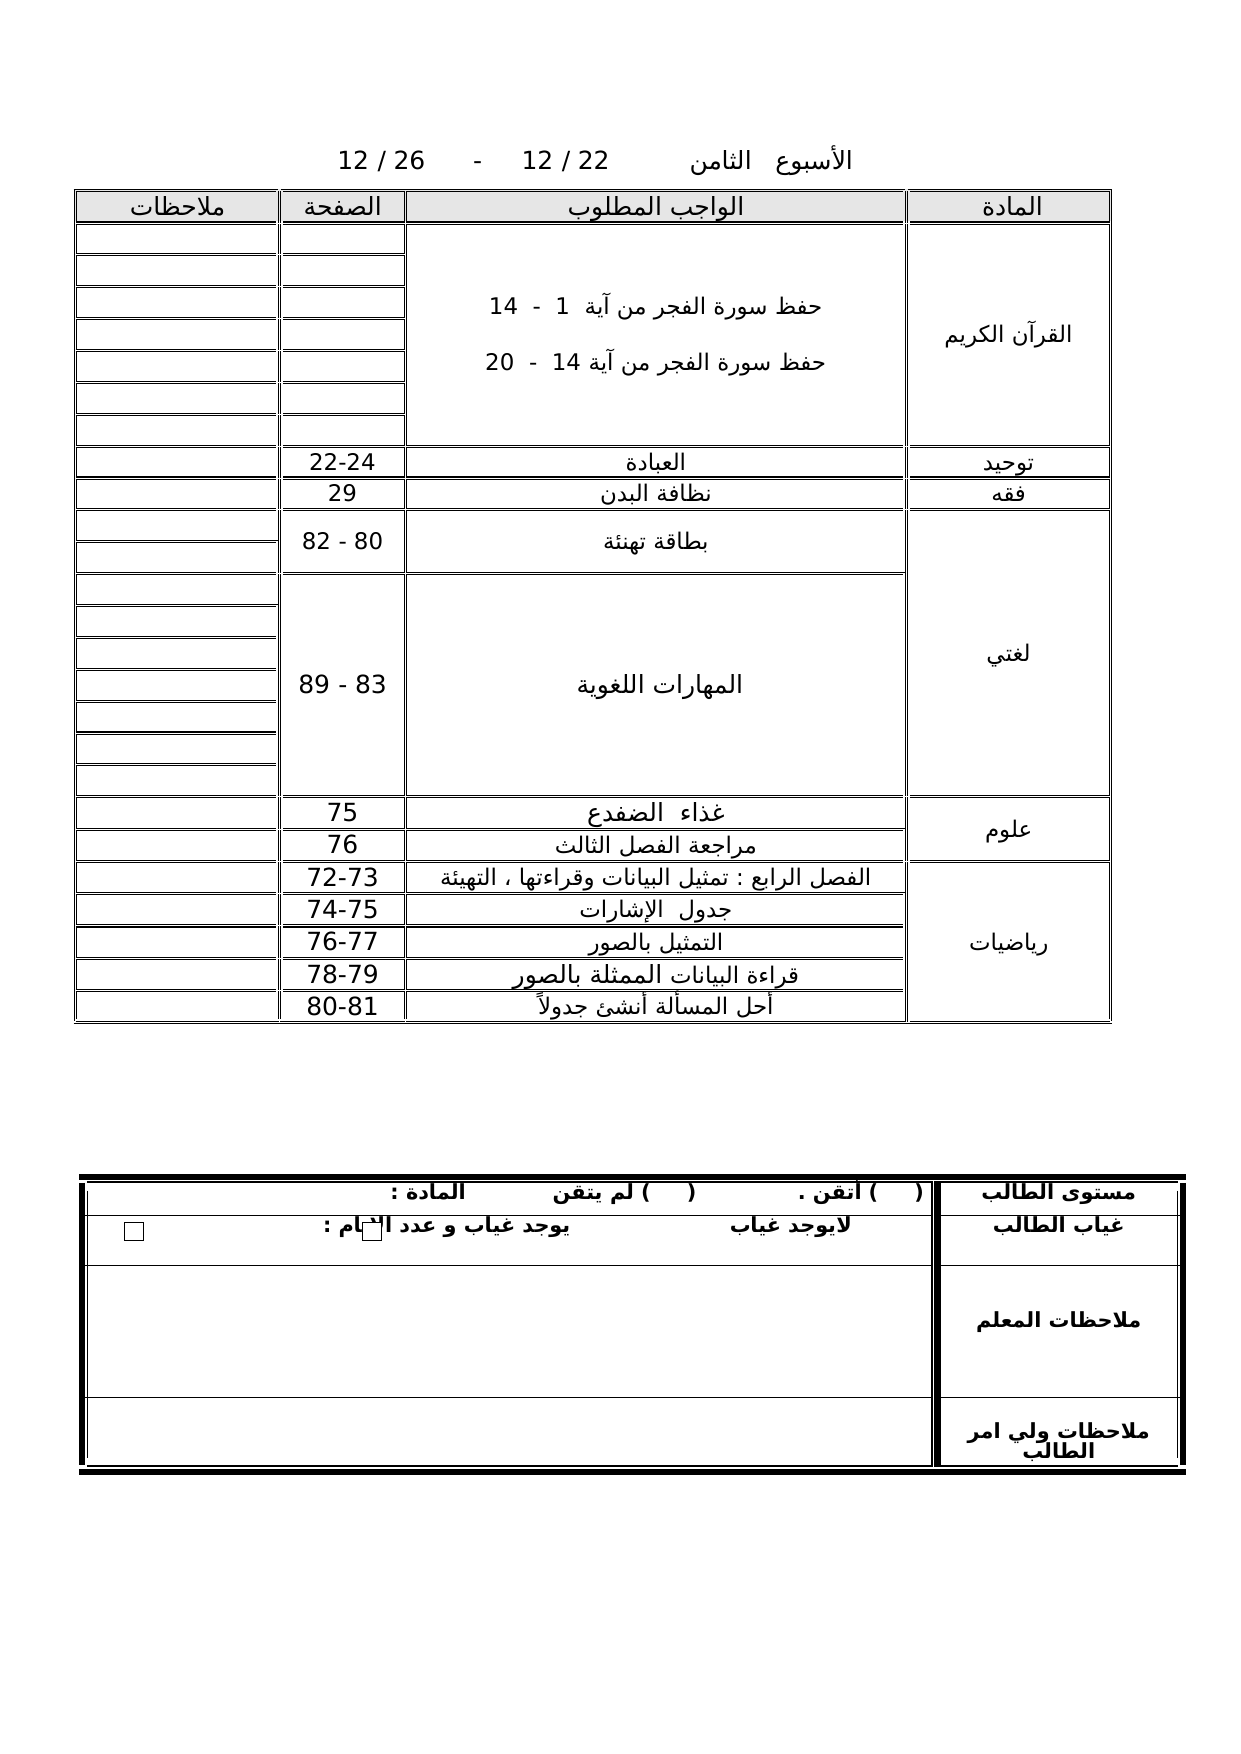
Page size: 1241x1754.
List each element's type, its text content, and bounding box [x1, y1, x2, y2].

table_cell العبادة [407, 445, 905, 476]
table_cell مراجعة الفصل الثالث [407, 829, 905, 860]
table_cell المادة [906, 189, 1111, 221]
table_cell [77, 700, 278, 731]
table_cell [75, 605, 278, 636]
table_cell رياضيات [908, 860, 1111, 1021]
table_cell [75, 285, 280, 317]
table_cell [281, 221, 404, 253]
table_cell [77, 731, 278, 763]
table_cell [77, 957, 278, 989]
table_cell [77, 381, 278, 413]
table_cell المهارات اللغوية [405, 573, 905, 795]
table_cell 80 - 82 [280, 508, 405, 572]
table_header مستوى الطالب [936, 1180, 1181, 1215]
table_cell 75 [280, 795, 405, 827]
table_cell 72-73 [281, 860, 404, 892]
table_cell 76-77 [280, 924, 405, 957]
table_cell [85, 1398, 931, 1465]
table_cell توحيد [908, 445, 1109, 476]
table_cell جدول الإشارات [405, 893, 905, 924]
table_cell الصفحة [280, 189, 405, 221]
table_cell 80-81 [280, 989, 405, 1021]
table_cell لايوجد غياب يوجد غياب و عدد الايام : [88, 1216, 931, 1265]
table_cell 76 [281, 828, 404, 860]
table_cell [75, 989, 280, 1021]
table_cell حفظ سورة الفجر من آية 1 - 14 حفظ سورة الفجر من آية 14 - 20 [407, 221, 905, 444]
table_header ( ) أتقن . ( ) لم يتقن المادة : [84, 1180, 931, 1215]
table_cell ملاحظات [75, 189, 280, 221]
table_cell [75, 253, 280, 285]
table_cell [77, 636, 278, 668]
table_cell [77, 828, 278, 860]
table_cell 74-75 [280, 892, 405, 924]
table_cell [77, 221, 278, 253]
table_cell 78-79 [281, 957, 404, 989]
table_cell لغتي [906, 508, 1111, 795]
table_cell [77, 668, 278, 699]
table_cell التمثيل بالصور [405, 924, 905, 957]
table_cell [77, 445, 278, 476]
table_cell [75, 349, 280, 381]
table_cell [281, 413, 404, 444]
table_cell [75, 508, 280, 540]
table_cell [77, 860, 278, 892]
table_cell فقه [908, 476, 1109, 508]
table_cell قراءة البيانات الممثلة بالصور [407, 957, 905, 989]
table_cell غذاء الضفدع [405, 795, 906, 827]
table_cell [75, 763, 278, 795]
table_cell [75, 795, 280, 827]
table_cell القرآن الكريم [908, 221, 1109, 444]
table_cell بطاقة تهنئة [405, 508, 906, 572]
table_cell 83 - 89 [280, 572, 405, 795]
table_cell ملاحظات المعلم [941, 1266, 1177, 1397]
table_cell [75, 317, 280, 349]
table_cell غياب الطالب [941, 1216, 1177, 1265]
table_cell [75, 572, 280, 604]
table_cell [75, 892, 280, 924]
table_cell [75, 924, 280, 957]
table_cell 22-24 [281, 445, 404, 476]
table_cell الفصل الرابع : تمثيل البيانات وقراءتها ، التهيئة [407, 860, 905, 892]
table_cell [280, 349, 405, 381]
table_cell الواجب المطلوب [405, 189, 906, 221]
table_cell نظافة البدن [407, 476, 905, 508]
table_cell [75, 541, 278, 572]
table_cell أحل المسألة أنشئ جدولاً [405, 989, 905, 1021]
table_cell [77, 413, 278, 444]
table_cell علوم [906, 795, 1111, 860]
table_cell [77, 476, 278, 508]
table_cell [88, 1266, 931, 1397]
table_header الأسبوع الثامن 22 / 12 - 26 / 12 [80, 133, 1111, 189]
table_cell ملاحظات ولي امر الطالب [941, 1398, 1180, 1465]
table_cell [281, 381, 404, 413]
table_cell [280, 317, 405, 349]
table_cell [280, 253, 405, 285]
table_cell 29 [281, 476, 404, 508]
table_cell [280, 285, 405, 317]
